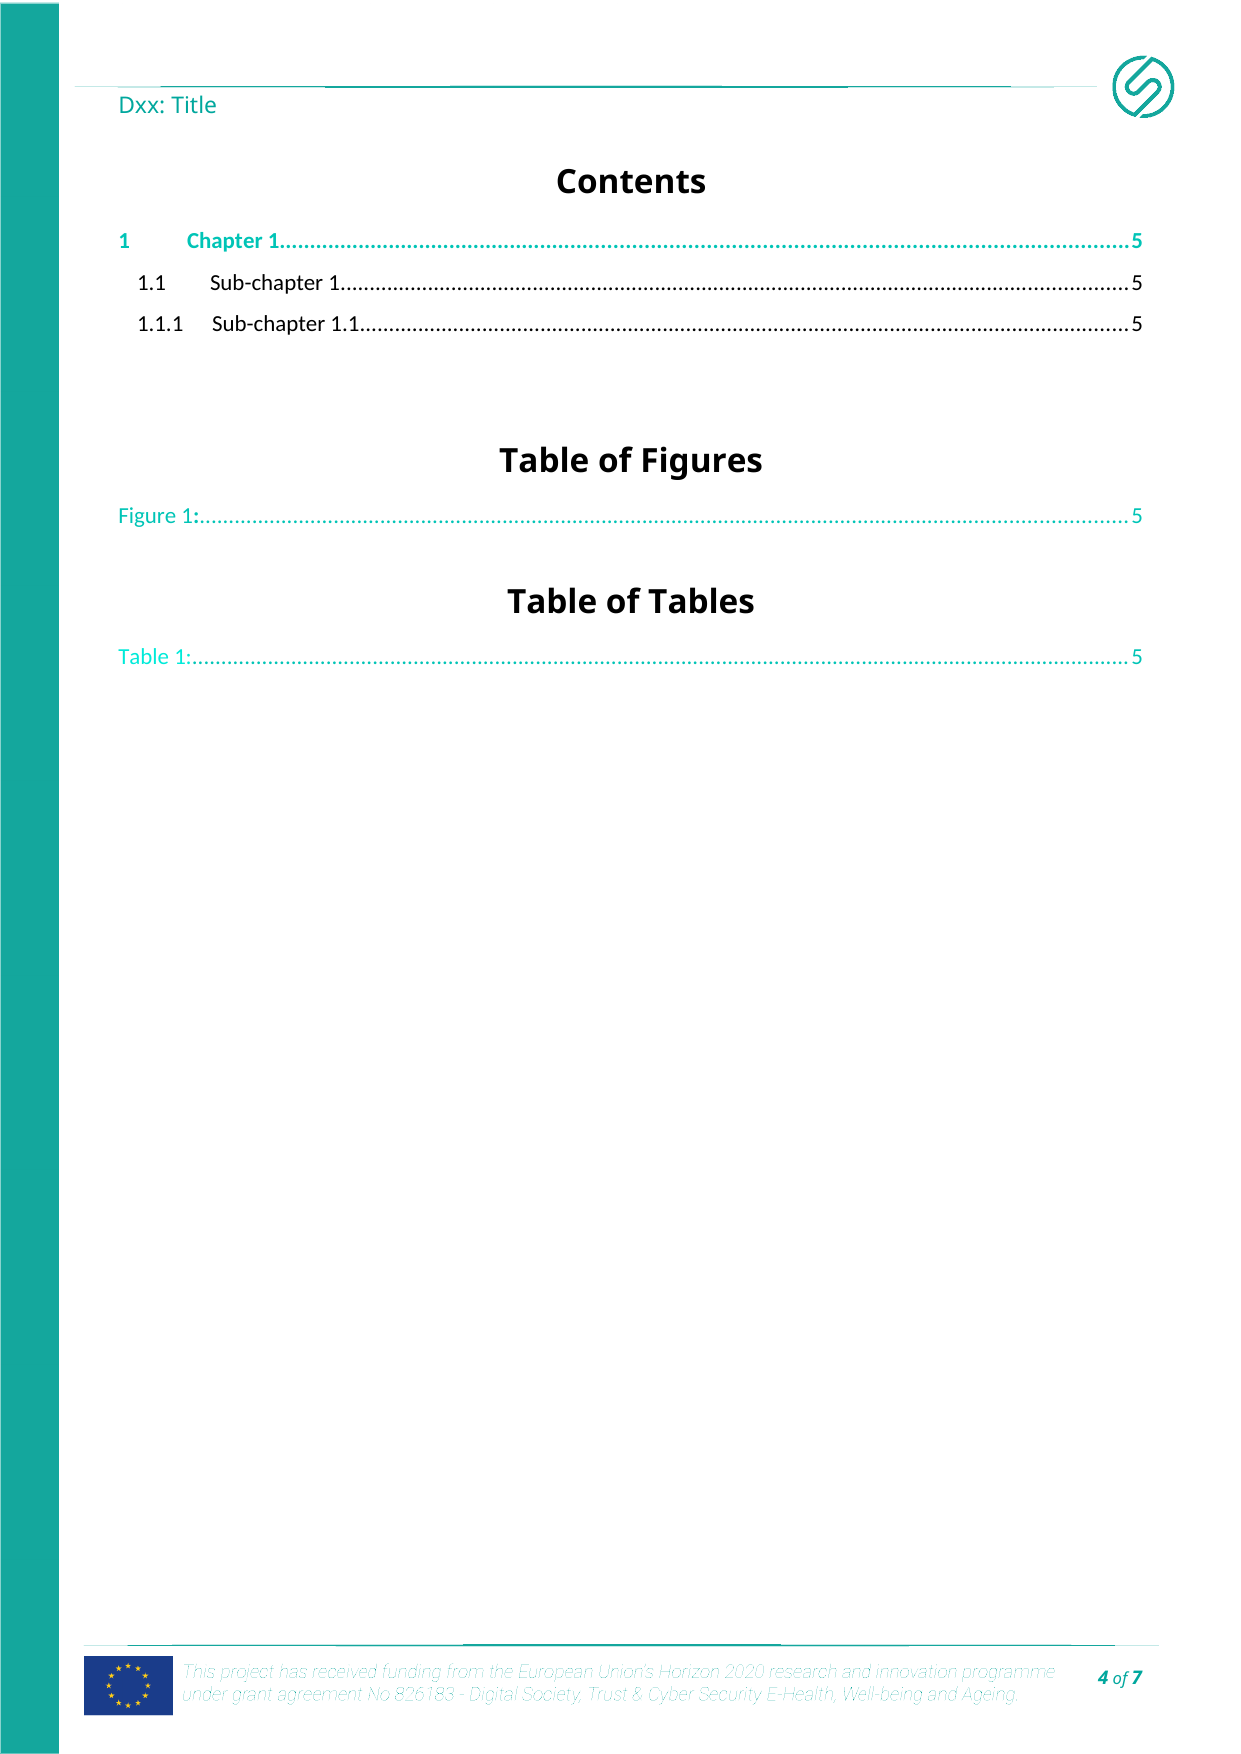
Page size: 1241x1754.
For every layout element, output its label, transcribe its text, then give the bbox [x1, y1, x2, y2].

text Table 1: 5 [118, 642, 1144, 670]
text Table of Tables [118, 577, 1144, 623]
text Figure 1: 5 [118, 501, 1144, 529]
picture [0, 2, 1235, 1754]
text Table of Figures [118, 436, 1144, 482]
